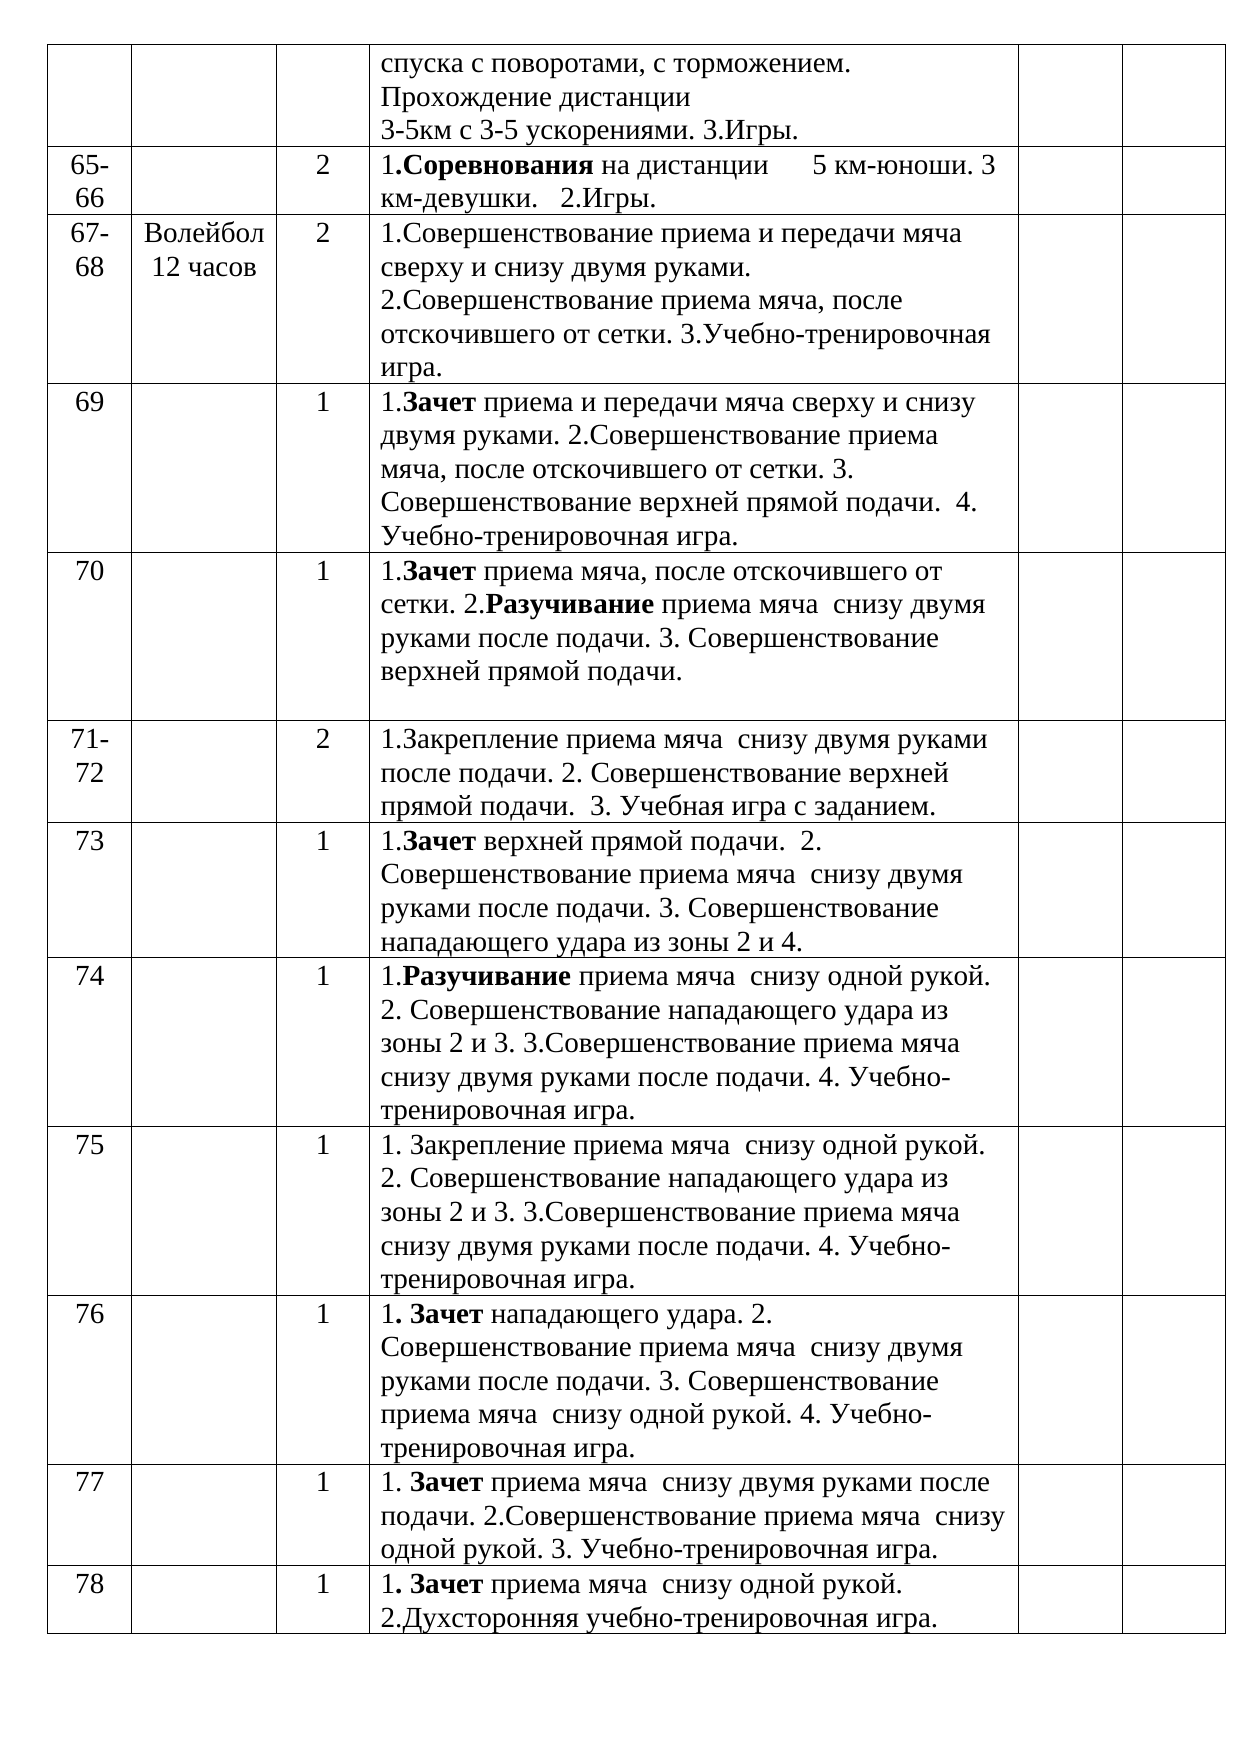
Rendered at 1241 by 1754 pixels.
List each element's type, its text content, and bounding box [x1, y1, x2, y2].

table_cell 77 [48, 1465, 131, 1565]
table_cell 74 [48, 958, 131, 1126]
table_cell 1 [277, 1127, 369, 1295]
table_cell [132, 1566, 276, 1633]
table_cell 64 [48, 45, 131, 146]
table_cell [1123, 958, 1225, 1126]
table_cell [132, 553, 276, 720]
table_cell 67-68 [48, 215, 131, 383]
table_cell 1.Зачет приема и передачи мяча сверху и снизу двумя руками. 2.Совершенствование приема мяча, после отскочившего от сетки. 3. Совершенствование верхней прямой подачи. 4. Учебно-тренировочная игра. [370, 384, 1018, 552]
table_cell [1019, 721, 1122, 822]
table_cell [1019, 45, 1122, 146]
table_cell [1123, 147, 1225, 214]
table_cell [1019, 1296, 1122, 1463]
table_cell [132, 45, 276, 146]
table_cell [132, 147, 276, 214]
table_cell [1123, 553, 1225, 720]
table_cell 1 [277, 958, 369, 1126]
table_cell 1. Зачет приема мяча снизу одной рукой. 2.Духсторонняя учебно-тренировочная игра. [370, 1566, 1018, 1633]
table_cell [132, 721, 276, 822]
table_cell [132, 823, 276, 957]
table_cell [1019, 215, 1122, 383]
table_cell Волейбол 12 часов [132, 215, 276, 383]
table_cell 1. Зачет приема мяча снизу двумя руками после подачи. 2.Совершенствование приема мяча снизу одной рукой. 3. Учебно-тренировочная игра. [370, 1465, 1018, 1565]
table_cell 1 [277, 553, 369, 720]
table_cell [370, 45, 1018, 146]
table_cell 78 [48, 1566, 131, 1633]
table_cell [132, 384, 276, 552]
table_cell [1019, 553, 1122, 720]
table_cell 1. Закрепление приема мяча снизу одной рукой. 2. Совершенствование нападающего удара из зоны 2 и 3. 3.Совершенствование приема мяча снизу двумя руками после подачи. 4. Учебно-тренировочная игра. [370, 1127, 1018, 1295]
table_cell 75 [48, 1127, 131, 1295]
table_cell 1.Зачет верхней прямой подачи. 2. Совершенствование приема мяча снизу двумя руками после подачи. 3. Совершенствование нападающего удара из зоны 2 и 4. [370, 823, 1018, 957]
table_cell [1123, 721, 1225, 822]
table_cell 1. Зачет нападающего удара. 2. Совершенствование приема мяча снизу двумя руками после подачи. 3. Совершенствование приема мяча снизу одной рукой. 4. Учебно-тренировочная игра. [370, 1296, 1018, 1463]
table_cell [132, 1127, 276, 1295]
table_cell [1123, 1127, 1225, 1295]
table_cell [1019, 1566, 1122, 1633]
table_cell 1 [277, 1566, 369, 1633]
table_cell [1019, 958, 1122, 1126]
table_cell [132, 1296, 276, 1463]
table_cell 1.Закрепление приема мяча снизу двумя руками после подачи. 2. Совершенствование верхней прямой подачи. 3. Учебная игра с заданием. [370, 721, 1018, 822]
table_cell [1123, 215, 1225, 383]
table_cell [1123, 45, 1225, 146]
table_cell 1 [277, 1465, 369, 1565]
table_cell 71-72 [48, 721, 131, 822]
table_cell [1123, 823, 1225, 957]
table_cell 2 [277, 215, 369, 383]
table_cell [1019, 1465, 1122, 1565]
table_cell 76 [48, 1296, 131, 1463]
table_cell 69 [48, 384, 131, 552]
table_cell [1019, 823, 1122, 957]
table_cell 70 [48, 553, 131, 720]
table_cell 1.Зачет приема мяча, после отскочившего от сетки. 2.Разучивание приема мяча снизу двумя руками после подачи. 3. Совершенствование верхней прямой подачи. [370, 553, 1018, 720]
table_cell [1019, 147, 1122, 214]
table_cell [1123, 384, 1225, 552]
table_cell [1123, 1566, 1225, 1633]
table_cell [132, 958, 276, 1126]
table_cell 73 [48, 823, 131, 957]
table_cell [1123, 1296, 1225, 1463]
table_cell 1.Совершенствование приема и передачи мяча сверху и снизу двумя руками. 2.Совершенствование приема мяча, после отскочившего от сетки. 3.Учебно-тренировочная игра. [370, 215, 1018, 383]
table_cell [1019, 1127, 1122, 1295]
table_cell 2 [277, 721, 369, 822]
table_cell 1 [277, 1296, 369, 1463]
table_cell 65-66 [48, 147, 131, 214]
table_cell 2 [277, 147, 369, 214]
table_cell 1.Разучивание приема мяча снизу одной рукой. 2. Совершенствование нападающего удара из зоны 2 и 3. 3.Совершенствование приема мяча снизу двумя руками после подачи. 4. Учебно-тренировочная игра. [370, 958, 1018, 1126]
table_cell [1123, 1465, 1225, 1565]
table_cell [132, 1465, 276, 1565]
table_cell 1.Соревнования на дистанции 5 км-юноши. 3 км-девушки. 2.Игры. [370, 147, 1018, 214]
table_cell 1 [277, 45, 369, 146]
table_cell [1019, 384, 1122, 552]
table_cell 1 [277, 823, 369, 957]
table_cell 1 [277, 384, 369, 552]
